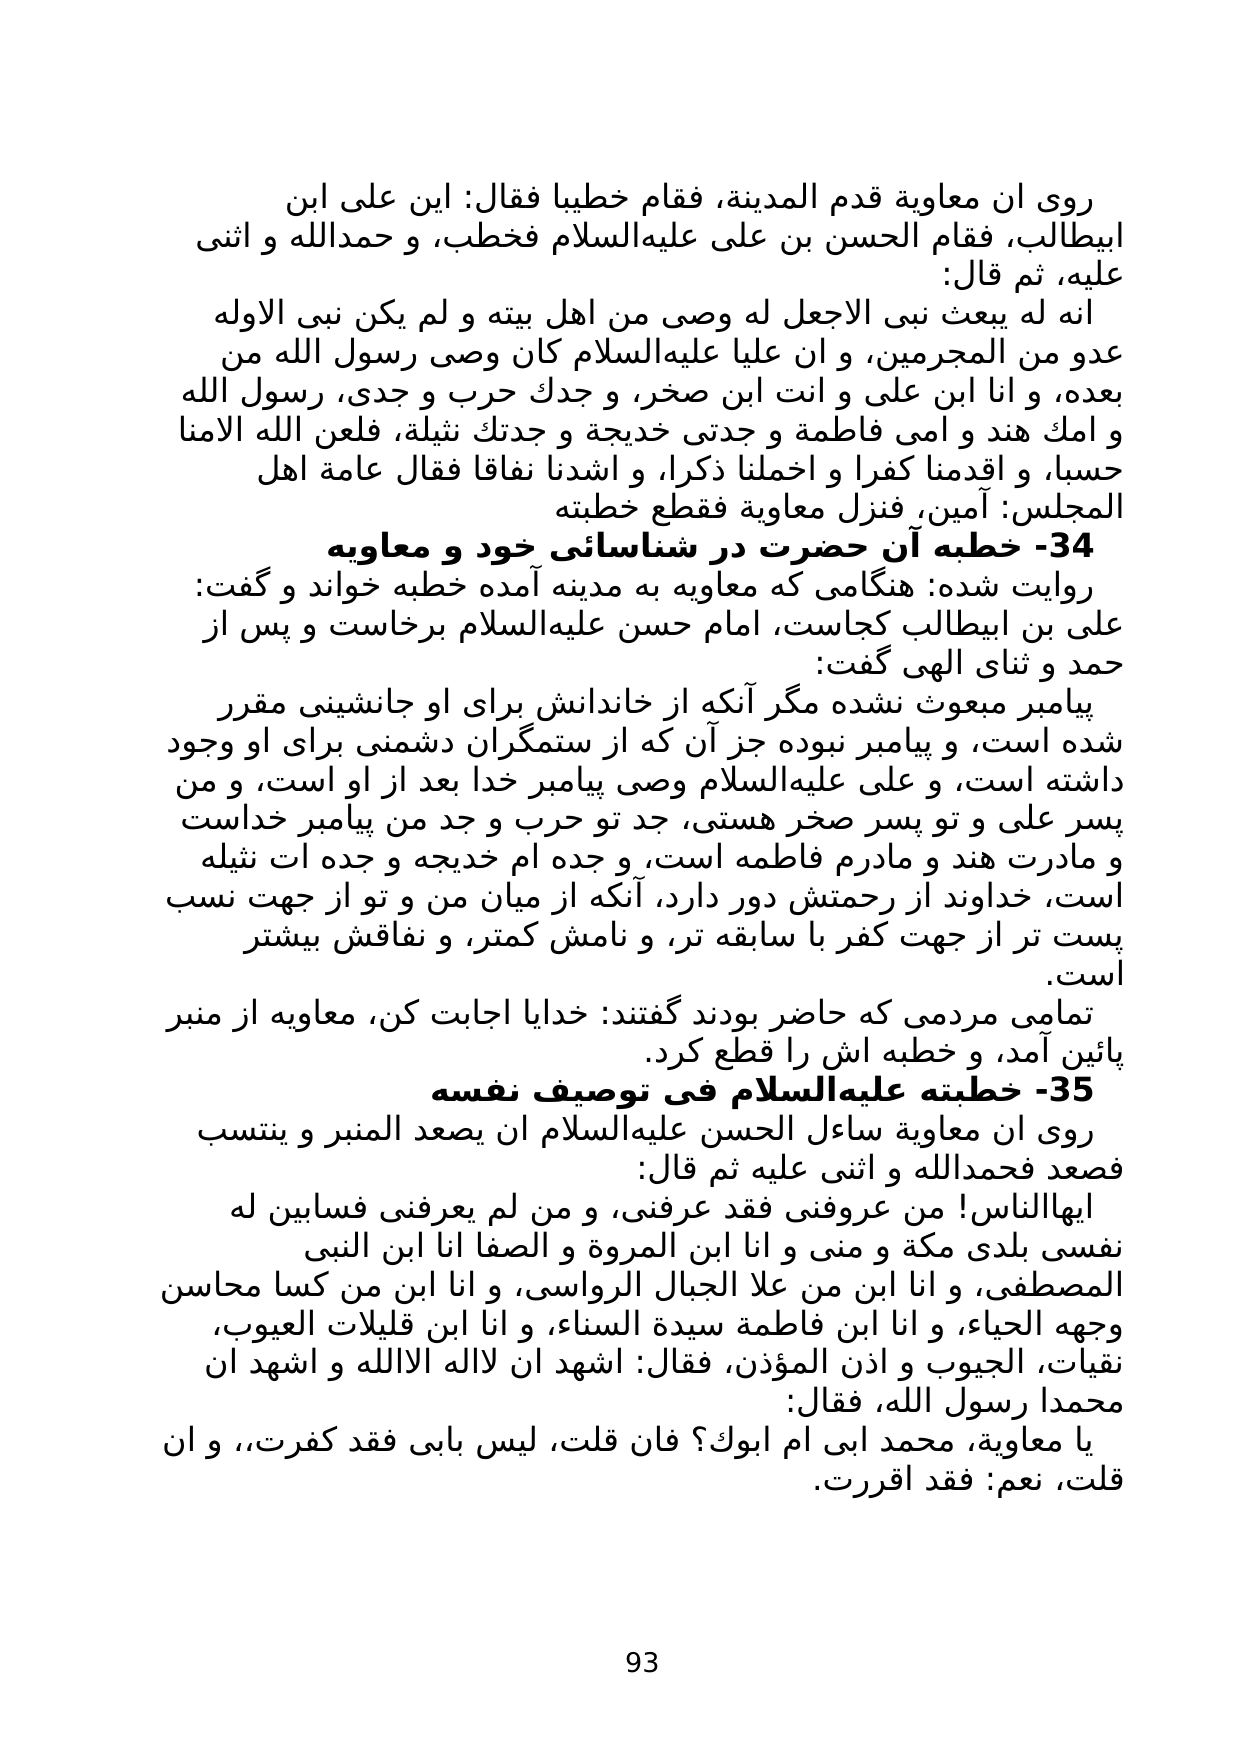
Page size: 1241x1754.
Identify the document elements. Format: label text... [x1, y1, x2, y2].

text 34- خطبه آن حضرت در شناسائى خود و معاويه [159, 527, 1125, 566]
text روايت شده: هنگامى كه معاويه به مدينه آمده خطبه خواند و گفت: على بن ابيطالب كجاست، امام حسن عليه‌السلام برخاست و پس از حمد و ثناى الهى گفت: [159, 566, 1125, 682]
text 35- خطبته عليه‌السلام فى توصيف نفسه [159, 1071, 1125, 1110]
text يا معاوية، محمد ابى ام ابوك؟ فان قلت، ليس بابى فقد كفرت،، و ان قلت، نعم: فقد اقررت. [159, 1421, 1125, 1498]
text پيامبر مبعوث نشده مگر آنكه از خاندانش براى او جانشينى مقرر شده است، و پيامبر نبوده جز آن كه از ستمگران دشمنى براى او وجود داشته است، و على عليه‌السلام وصى پيامبر خدا بعد از او است، و من پسر على و تو پسر صخر هستى، جد تو حرب و جد من پيامبر خداست و مادرت هند و مادرم فاطمه است، و جده ام خديجه و جده ات نثيله است، خداوند از رحمتش دور دارد، آنكه از ميان من و تو از جهت نسب پست تر از جهت كفر با سابقه تر، و نامش كمتر، و نفاقش بيشتر است. [159, 682, 1125, 993]
text ايهاالناس! من عروفنى فقد عرفنى، و من لم يعرفنى فسابين له نفسى بلدى مكة و منى و انا ابن المروة و الصفا انا ابن النبى المصطفى، و انا ابن من علا الجبال الرواسى، و انا ابن من كسا محاسن وجهه الحياء، و انا ابن فاطمة سيدة السناء، و انا ابن قليلات العيوب، نقيات، الجيوب و اذن المؤذن، فقال: اشهد ان لااله الاالله و اشهد ان محمدا رسول الله، فقال: [159, 1187, 1125, 1421]
text روى ان معاوية ساءل الحسن عليه‌السلام ان يصعد المنبر و ينتسب فصعد فحمدالله و اثنى عليه ثم قال: [159, 1110, 1125, 1187]
text روى ان معاوية قدم المدينة، فقام خطيبا فقال: اين على ابن ابيطالب، فقام الحسن بن على عليه‌السلام فخطب، و حمدالله و اثنى عليه، ثم قال: [159, 177, 1125, 294]
text انه له يبعث نبى الاجعل له وصى من اهل بيته و لم يكن نبى الاوله عدو من المجرمين، و ان عليا عليه‌السلام كان وصى رسول الله من بعده، و انا ابن على و انت ابن صخر، و جدك حرب و جدى، رسول الله و امك هند و امى فاطمة و جدتى خديجة و جدتك نثيلة، فلعن الله الامنا حسبا، و اقدمنا كفرا و اخملنا ذكرا، و اشدنا نفاقا فقال عامة اهل المجلس: آمين، فنزل معاوية فقطع خطبته [159, 294, 1125, 527]
text تمامى مردمى كه حاضر بودند گفتند: خدايا اجابت كن، معاويه از منبر پائين آمد، و خطبه اش را قطع كرد. [159, 993, 1125, 1071]
